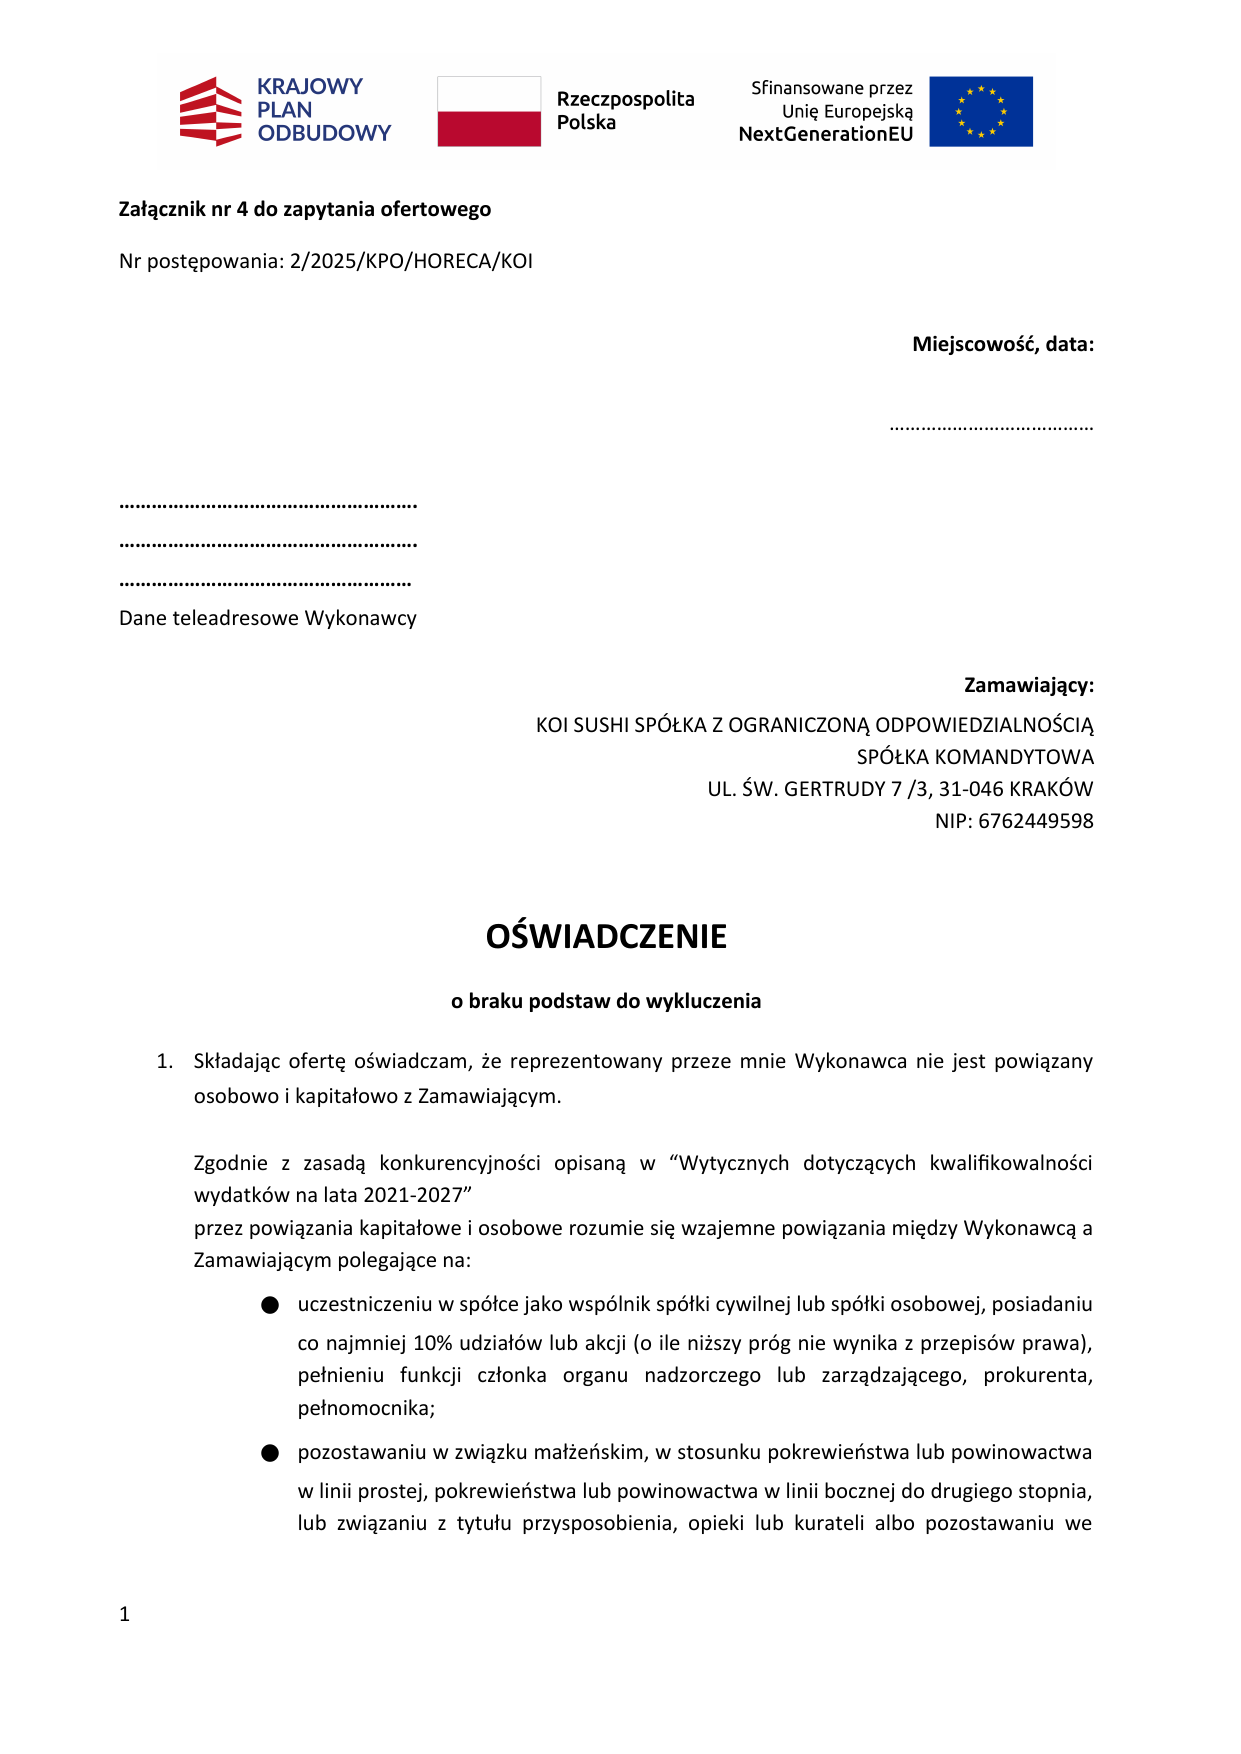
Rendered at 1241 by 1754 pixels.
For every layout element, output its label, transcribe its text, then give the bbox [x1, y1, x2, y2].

text przez powiązania kapitałowe i osobowe rozumie się wzajemne powiązania między Wykonawcą a Zamawiającym polegające na: [194, 1213, 1094, 1273]
text Nr postępowania: 2/2025/KPO/HORECA/KOI [119, 250, 1094, 274]
text KOI SUSHI SPÓŁKA Z OGRANICZONĄ ODPOWIEDZIALNOŚCIĄ SPÓŁKA KOMANDYTOWA UL. ŚW. GERTRUDY 7 /3, 31-046 KRAKÓW NIP: 6762449598 [119, 710, 1094, 835]
text Zgodnie z zasadą konkurencyjności opisaną w “Wytycznych dotyczących kwalifikowalności wydatków na lata 2021-2027” [194, 1149, 1094, 1209]
text Miejscowość, data: [119, 330, 1094, 358]
text ………………………………………………. [119, 486, 1094, 514]
text o braku podstaw do wykluczenia [119, 986, 1094, 1014]
text ……………………………………………… [119, 565, 1094, 593]
list uczestniczeniu w spółce jako wspólnik spółki cywilnej lub spółki osobowej, posiadaniu co najmniej 10% udziałów lub akcji (o ile niższy próg nie wynika z przepisów prawa), pełnieniu funkcji członka organu nadzorczego lub zarządzającego, prokurenta, pełnomocnika; [260, 1278, 1094, 1421]
text Dane teleadresowe Wykonawcy [119, 604, 1094, 632]
list Składając ofertę oświadczam, że reprezentowany przeze mnie Wykonawca nie jest powiązany osobowo i kapitałowo z Zamawiającym. [156, 1047, 1094, 1110]
picture [157, 53, 1056, 170]
text Zamawiający: [119, 671, 1094, 699]
text OŚWIADCZENIE [119, 913, 1094, 959]
text ………………………………………………. [119, 526, 1094, 553]
text ………………………………… [119, 408, 1094, 436]
text Załącznik nr 4 do zapytania ofertowego [119, 194, 1094, 222]
